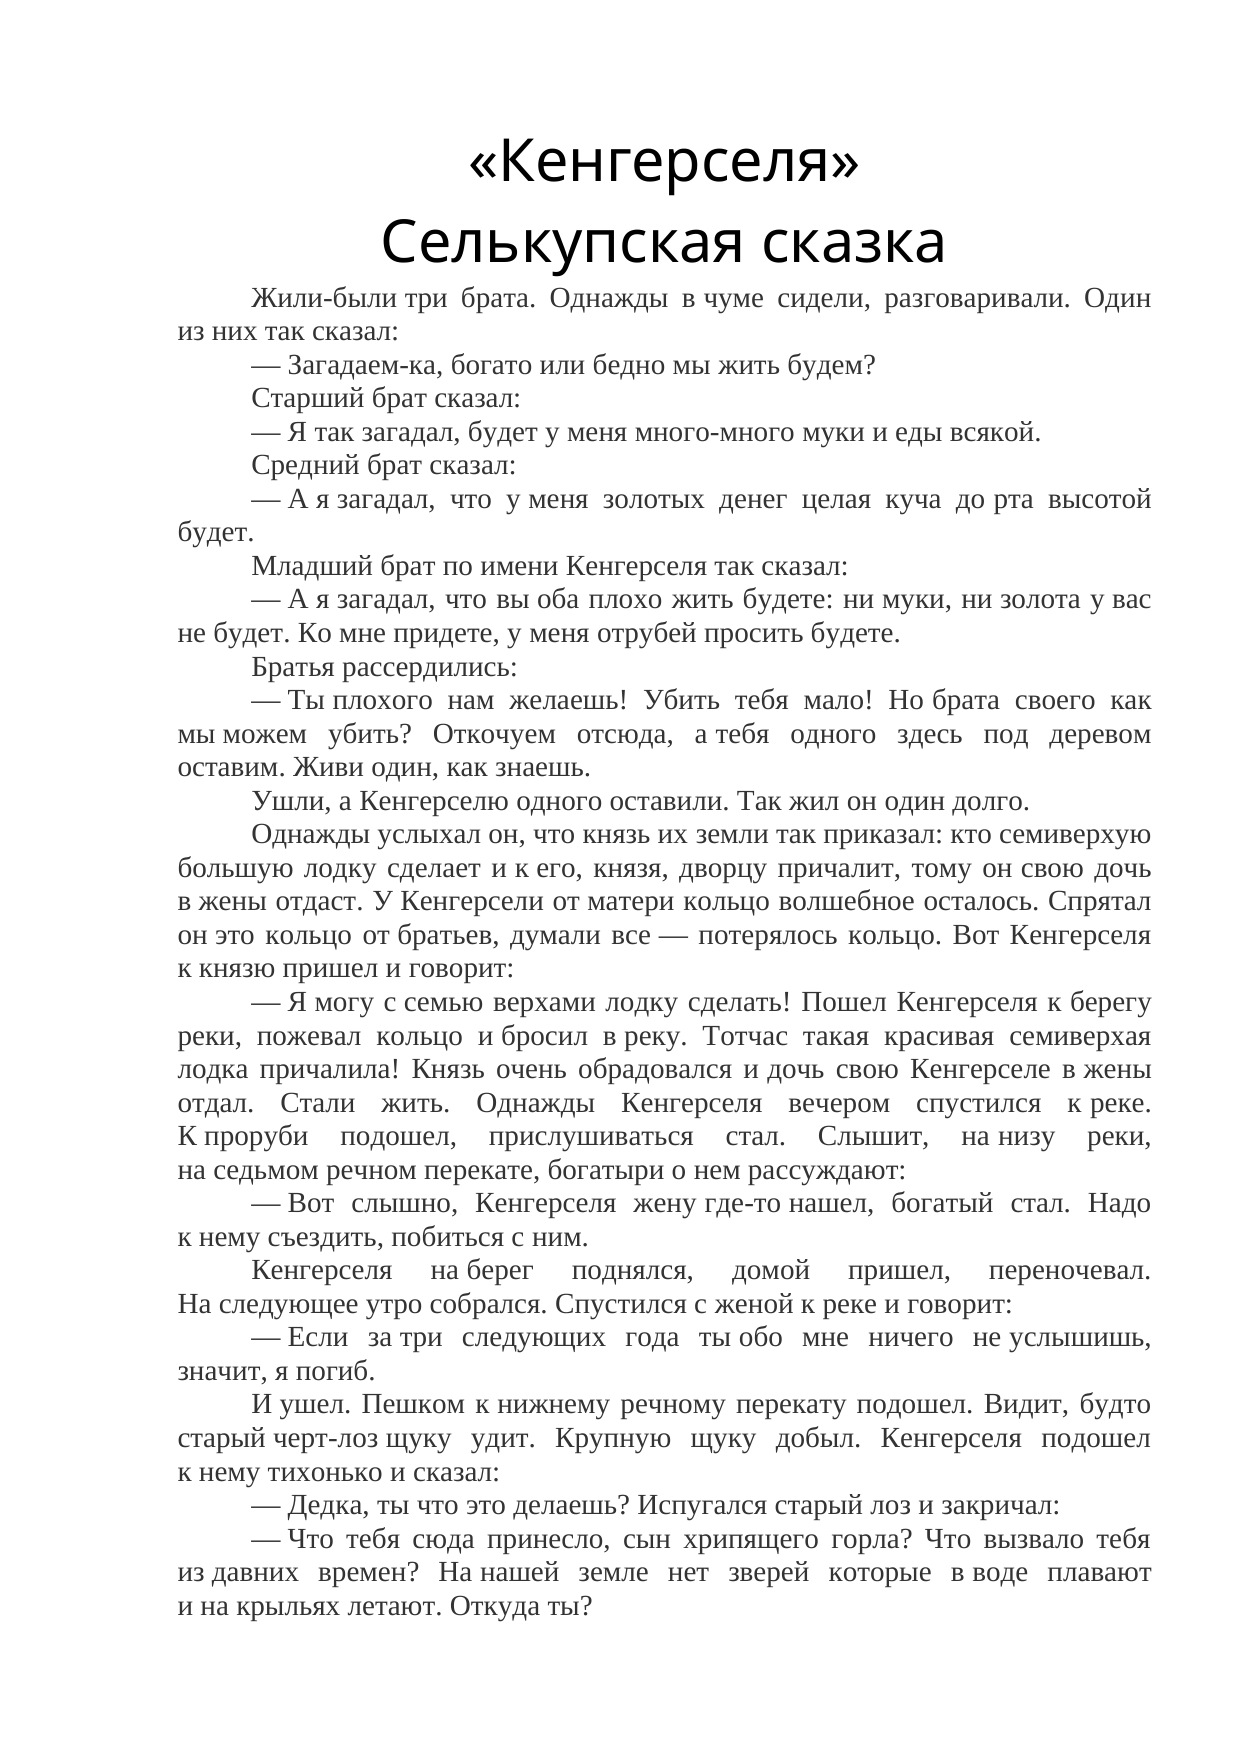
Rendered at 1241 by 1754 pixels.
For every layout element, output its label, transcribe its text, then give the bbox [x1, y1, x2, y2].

text — Если за три следующих года ты обо мне ничего не услышишь, значит, я погиб. [177, 1319, 1152, 1387]
text — Что тебя сюда принесло, сын хрипящего горла? Что вызвало тебя из давних времен? На нашей земле нет зверей которые в воде плавают и на крыльях летают. Откуда ты? [177, 1521, 1152, 1621]
text — Вот слышно, Кенгерселя жену где-то нашел, богатый стал. Надо к нему съездить, побиться с ним. [177, 1185, 1152, 1252]
text — Я могу с семью верхами лодку сделать! Пошел Кенгерселя к берегу реки, пожевал кольцо и бросил в реку. Тотчас такая красивая семиверхая лодка причалила! Князь очень обрадовался и дочь свою Кенгерселе в жены отдал. Стали жить. Однажды Кенгерселя вечером спустился к реке. К проруби подошел, прислушиваться стал. Слышит, на низу реки, на седьмом речном перекате, богатыри о нем рассуждают: [177, 984, 1152, 1185]
text Селькупская сказка [177, 199, 1152, 280]
text Однажды услыхал он, что князь их земли так приказал: кто семиверхую большую лодку сделает и к его, князя, дворцу причалит, тому он свою дочь в жены отдаст. У Кенгерсели от матери кольцо волшебное осталось. Спрятал он это кольцо от братьев, думали все — потерялось кольцо. Вот Кенгерселя к князю пришел и говорит: [177, 816, 1152, 984]
text Кенгерселя на берег поднялся, домой пришел, переночевал. На следующее утро собрался. Спустился с женой к реке и говорит: [177, 1252, 1152, 1319]
text Младший брат по имени Кенгерселя так сказал: [177, 548, 1152, 582]
text «Кенгерселя» [177, 118, 1152, 199]
text И ушел. Пешком к нижнему речному перекату подошел. Видит, будто старый черт-лоз щуку удит. Крупную щуку добыл. Кенгерселя подошел к нему тихонько и сказал: [177, 1387, 1152, 1487]
text — Загадаем-ка, богато или бедно мы жить будем? [177, 347, 1152, 380]
text — Ты плохого нам желаешь! Убить тебя мало! Но брата своего как мы можем убить? Откочуем отсюда, а тебя одного здесь под деревом оставим. Живи один, как знаешь. [177, 682, 1152, 783]
text — А я загадал, что у меня золотых денег целая куча до рта высотой будет. [177, 481, 1152, 548]
text Средний брат сказал: [177, 447, 1152, 481]
text Братья рассердились: [177, 649, 1152, 682]
text Жили-были три брата. Однажды в чуме сидели, разговаривали. Один из них так сказал: [177, 280, 1152, 347]
text — Я так загадал, будет у меня много-много муки и еды всякой. [177, 414, 1152, 447]
text — Дедка, ты что это делаешь? Испугался старый лоз и закричал: [177, 1487, 1152, 1521]
text — А я загадал, что вы оба плохо жить будете: ни муки, ни золота у вас не будет. Ко мне придете, у меня отрубей просить будете. [177, 582, 1152, 649]
text Ушли, а Кенгерселю одного оставили. Так жил он один долго. [177, 783, 1152, 816]
text Старший брат сказал: [177, 380, 1152, 414]
